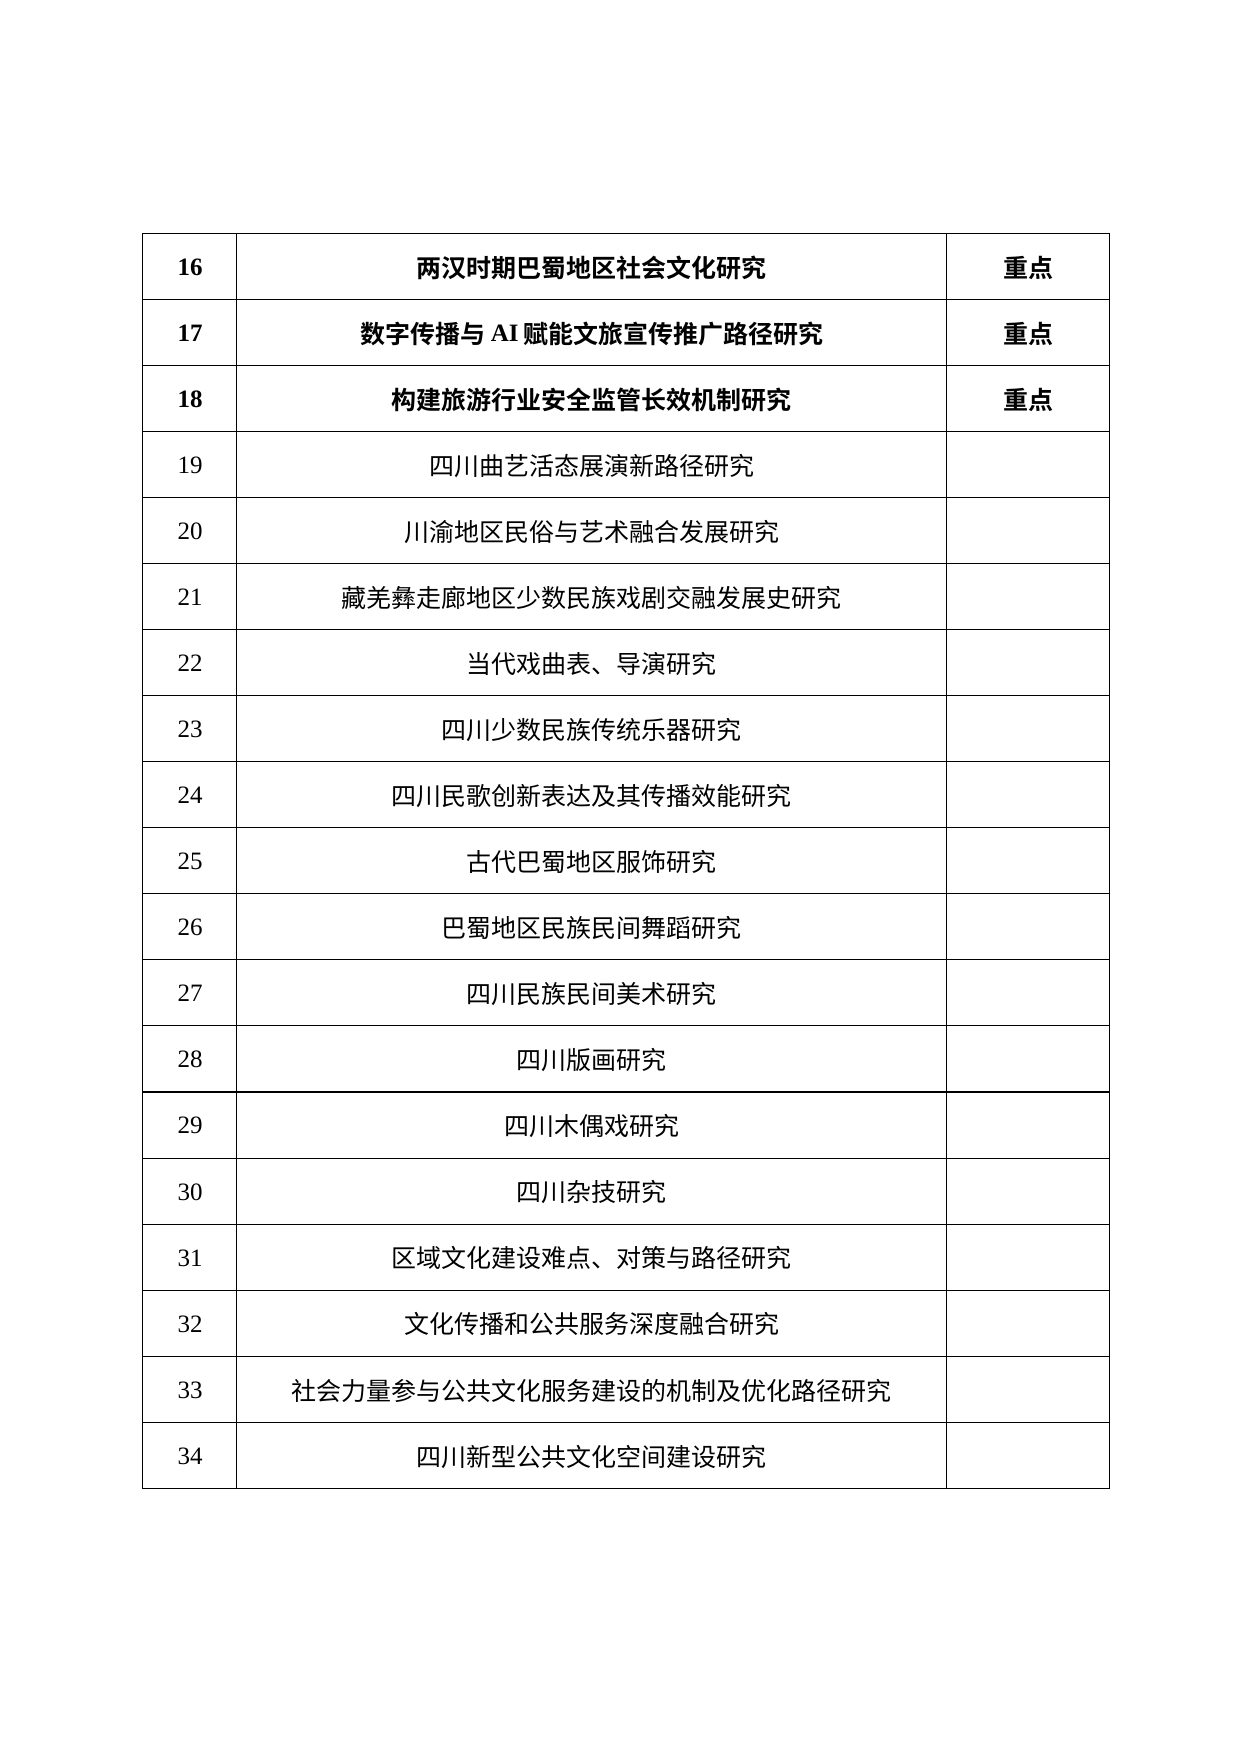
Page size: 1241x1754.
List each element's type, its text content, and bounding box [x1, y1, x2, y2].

table_cell 24 [143, 762, 236, 827]
table_cell [947, 1357, 1109, 1422]
table_cell [947, 828, 1109, 893]
table_cell [947, 960, 1109, 1025]
table_cell 17 [143, 300, 236, 365]
table_cell 34 [143, 1423, 236, 1488]
table_cell 25 [143, 828, 236, 893]
table_cell 重点 [947, 366, 1109, 431]
table_cell 31 [143, 1225, 236, 1289]
table_cell 30 [143, 1159, 236, 1223]
table_cell [947, 432, 1109, 497]
table_cell 四川新型公共文化空间建设研究 [237, 1423, 946, 1488]
table_cell [947, 564, 1109, 629]
table_cell 文化传播和公共服务深度融合研究 [237, 1291, 946, 1356]
table_cell [947, 1093, 1109, 1157]
table_cell 四川少数民族传统乐器研究 [237, 696, 946, 761]
table_cell [947, 1026, 1109, 1091]
table_cell 28 [143, 1026, 236, 1091]
table_cell [947, 1423, 1109, 1488]
table_cell 27 [143, 960, 236, 1025]
table_cell 21 [143, 564, 236, 629]
table_cell 构建旅游行业安全监管长效机制研究 [237, 366, 946, 431]
table_cell 29 [143, 1093, 236, 1157]
table_cell 区域文化建设难点、对策与路径研究 [237, 1225, 946, 1289]
table_cell 重点 [947, 234, 1109, 299]
table_cell [947, 894, 1109, 959]
table_cell [947, 1225, 1109, 1289]
table_cell [947, 762, 1109, 827]
table_cell 四川曲艺活态展演新路径研究 [237, 432, 946, 497]
table_cell [947, 498, 1109, 563]
table_cell 当代戏曲表、导演研究 [237, 630, 946, 695]
table_cell 26 [143, 894, 236, 959]
table_cell 16 [143, 234, 236, 299]
table_cell 数字传播与 AI赋能文旅宣传推广路径研究 [237, 300, 946, 365]
table_cell [947, 1159, 1109, 1223]
table_cell 四川杂技研究 [237, 1159, 946, 1223]
table_cell 巴蜀地区民族民间舞蹈研究 [237, 894, 946, 959]
table_cell 藏羌彝走廊地区少数民族戏剧交融发展史研究 [237, 564, 946, 629]
table_cell [947, 1291, 1109, 1356]
table_cell 四川版画研究 [237, 1026, 946, 1091]
table_cell 33 [143, 1357, 236, 1422]
table_cell 川渝地区民俗与艺术融合发展研究 [237, 498, 946, 563]
table_cell 社会力量参与公共文化服务建设的机制及优化路径研究 [237, 1357, 946, 1422]
table_cell [947, 696, 1109, 761]
table_cell 四川民歌创新表达及其传播效能研究 [237, 762, 946, 827]
table_cell 重点 [947, 300, 1109, 365]
table_cell 四川木偶戏研究 [237, 1093, 946, 1157]
table_cell 古代巴蜀地区服饰研究 [237, 828, 946, 893]
table_cell [947, 630, 1109, 695]
table_cell 四川民族民间美术研究 [237, 960, 946, 1025]
table_cell 两汉时期巴蜀地区社会文化研究 [237, 234, 946, 299]
table_cell 20 [143, 498, 236, 563]
table_cell 32 [143, 1291, 236, 1356]
table_cell 23 [143, 696, 236, 761]
table_cell 19 [143, 432, 236, 497]
table_cell 22 [143, 630, 236, 695]
table_cell 18 [143, 366, 236, 431]
